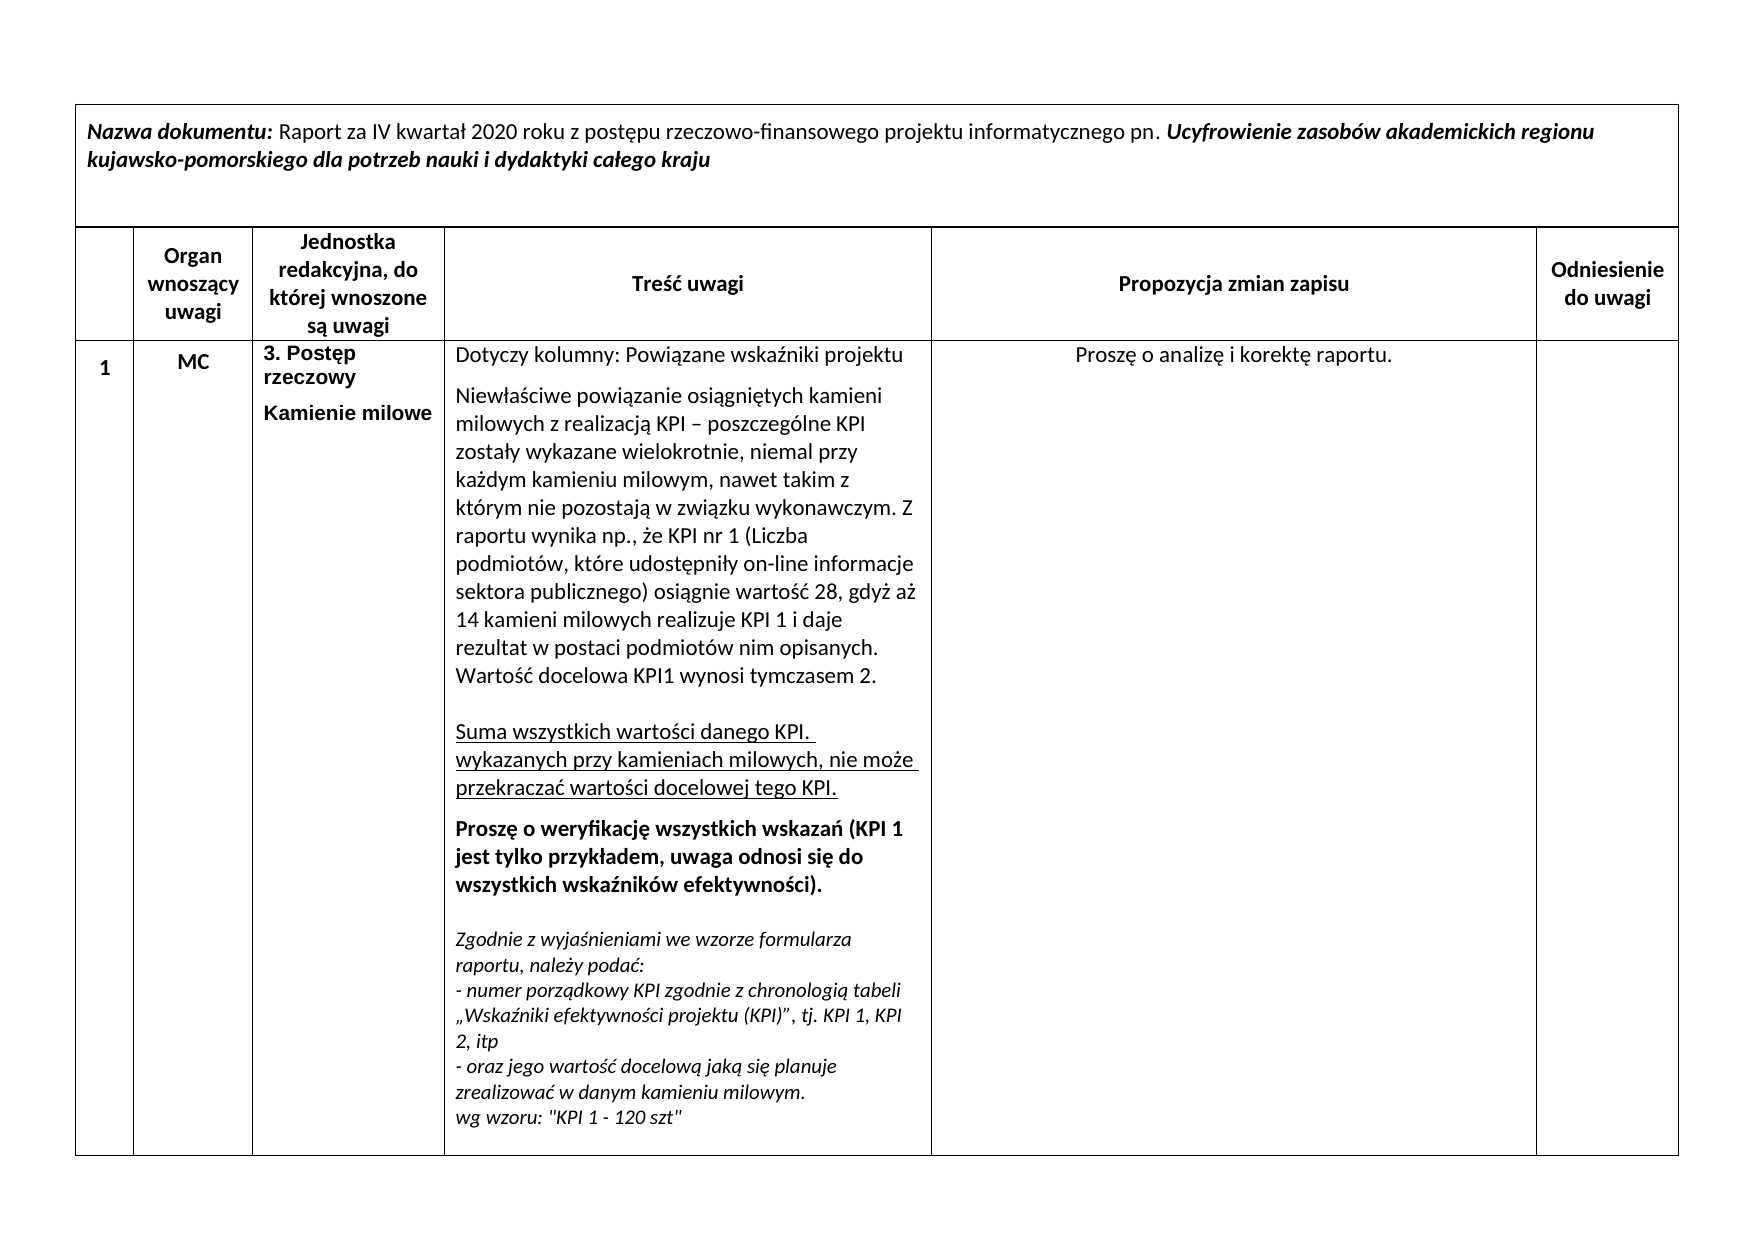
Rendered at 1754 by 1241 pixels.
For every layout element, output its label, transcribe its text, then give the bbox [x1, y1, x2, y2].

table_cell [76, 228, 133, 339]
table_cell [253, 341, 444, 1155]
table_cell Jednostka redakcyjna, do której wnoszone są uwagi [253, 228, 444, 339]
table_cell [932, 341, 1536, 1155]
table_cell Treść uwagi [445, 228, 931, 339]
table_cell [1537, 341, 1678, 1155]
table_cell Odniesienie do uwagi [1537, 228, 1678, 339]
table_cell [445, 341, 931, 1155]
table_cell Propozycja zmian zapisu [932, 228, 1536, 339]
table_cell MC [134, 341, 252, 1155]
table_header Nazwa dokumentu: Raport za IV kwartał 2020 roku z postępu rzeczowo-finansowego projektu informatycznego pn. Ucyfrowienie zasobów akademickich regionu kujawsko-pomorskiego dla potrzeb nauki i dydaktyki całego kraju [76, 105, 1678, 226]
table_cell Organ wnoszący uwagi [134, 228, 252, 339]
table_cell 1 [76, 341, 133, 1155]
